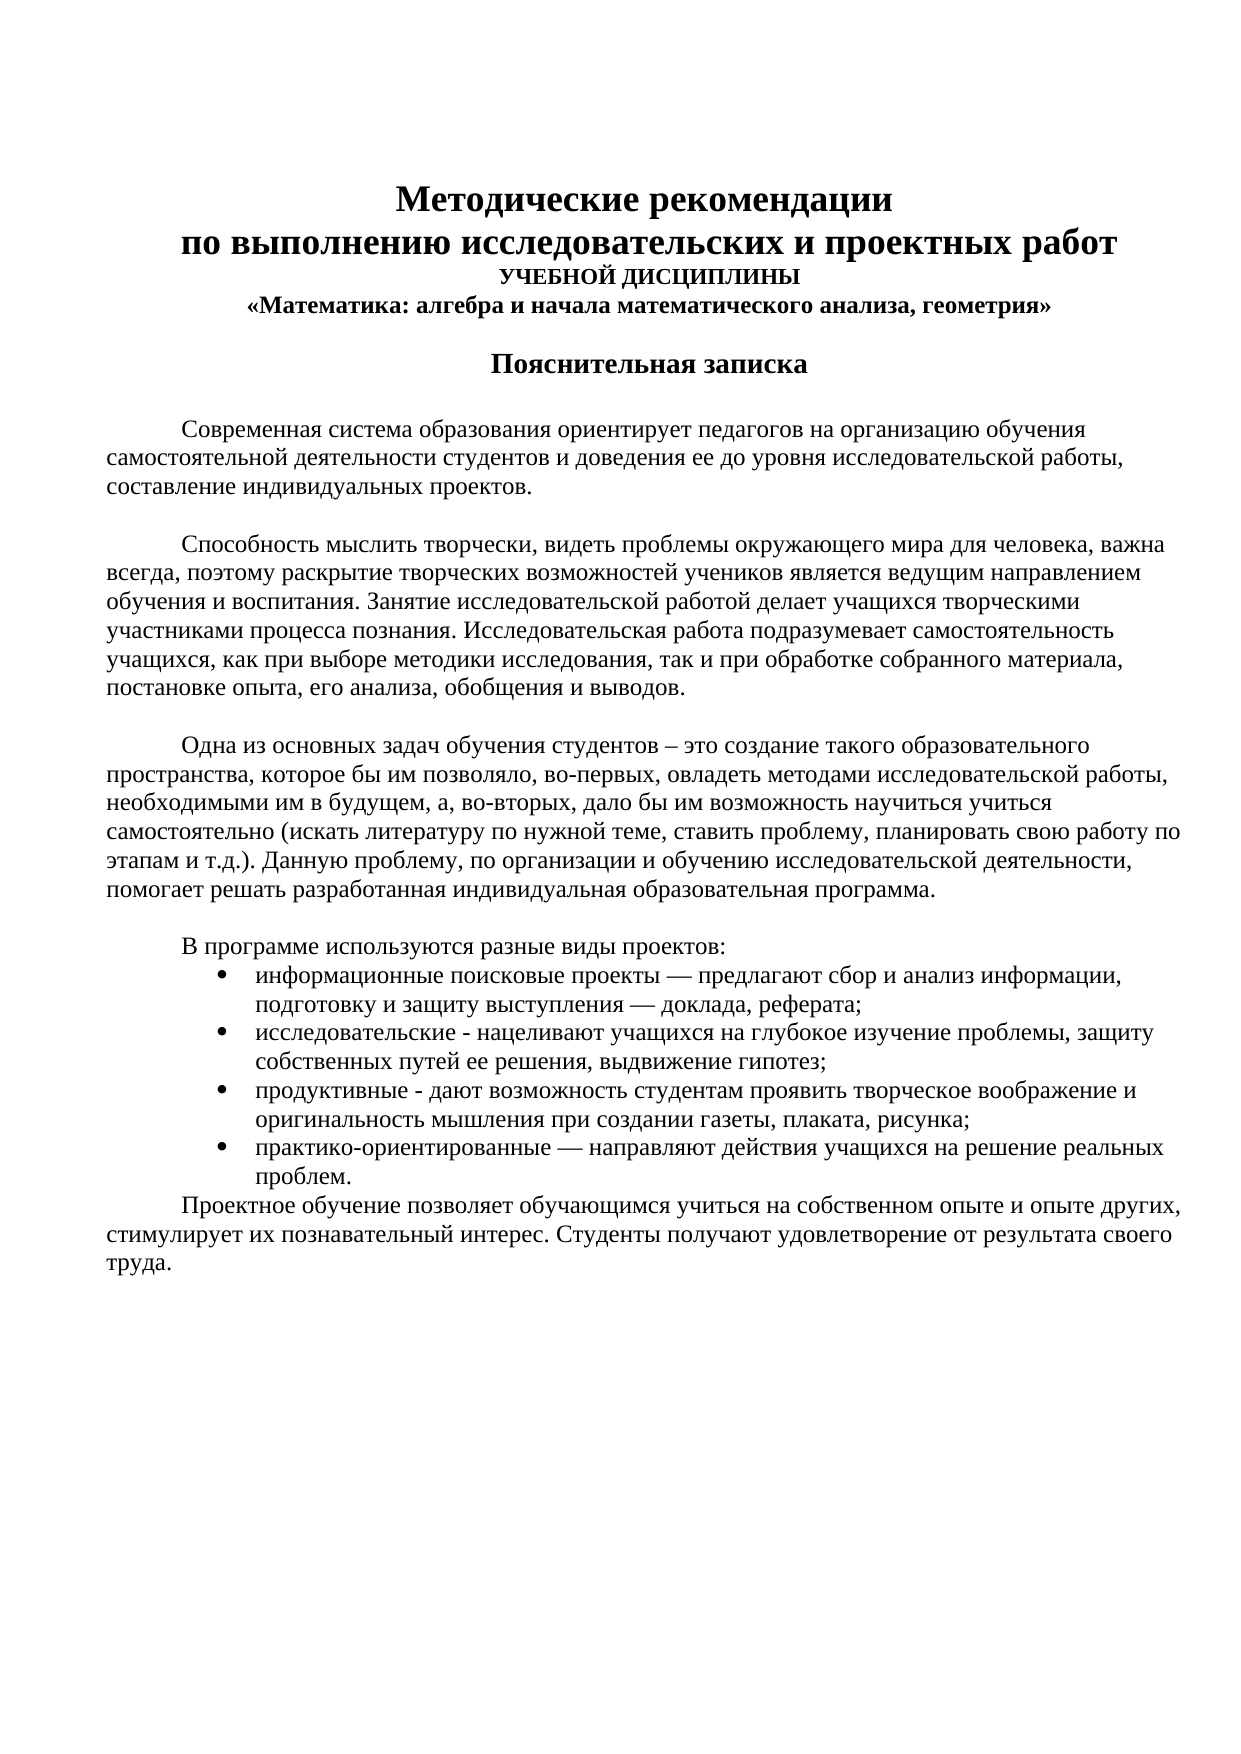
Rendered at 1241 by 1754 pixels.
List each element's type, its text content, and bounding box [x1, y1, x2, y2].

text Современная система образования ориентирует педагогов на организацию обучения самостоятельной деятельности студентов и доведения ее до уровня исследовательской работы, составление индивидуальных проектов. [106, 414, 1192, 500]
list практико-ориентированные — направляют действия учащихся на решение реальных проблем. [218, 1132, 1192, 1190]
list исследовательские - нацеливают учащихся на глубокое изучение проблемы, защиту собственных путей ее решения, выдвижение гипотез; [218, 1017, 1192, 1075]
list продуктивные - дают возможность студентам проявить творческое воображение и оригинальность мышления при создании газеты, плаката, рисунка; [218, 1075, 1192, 1132]
text учебной дисциплины [106, 263, 1192, 290]
text Способность мыслить творчески, видеть проблемы окружающего мира для человека, важна всегда, поэтому раскрытие творческих возможностей учеников является ведущим направлением обучения и воспитания. Занятие исследовательской работой делает учащихся творческими участниками процесса познания. Исследовательская работа подразумевает самостоятельность учащихся, как при выборе методики исследования, так и при обработке собранного материала, постановке опыта, его анализа, обобщения и выводов. [106, 529, 1192, 701]
text В программе используются разные виды проектов: [106, 931, 1192, 960]
text по выполнению исследовательских и проектных работ [116, 220, 1182, 263]
list информационные поисковые проекты — предлагают сбор и анализ информации, подготовку и защиту выступления — доклада, реферата; [218, 960, 1192, 1017]
text Проектное обучение позволяет обучающимся учиться на собственном опыте и опыте других, стимулирует их познавательный интерес. Студенты получают удовлетворение от результата своего труда. [106, 1190, 1192, 1276]
text Пояснительная записка [106, 347, 1192, 380]
text Методические рекомендации [166, 177, 1122, 220]
text «Математика: алгебра и начала математического анализа, геометрия» [106, 290, 1192, 318]
text Одна из основных задач обучения студентов – это создание такого образовательного пространства, которое бы им позволяло, во-первых, овладеть методами исследовательской работы, необходимыми им в будущем, а, во-вторых, дало бы им возможность научиться учиться самостоятельно (искать литературу по нужной теме, ставить проблему, планировать свою работу по этапам и т.д.). Данную проблему, по организации и обучению исследовательской деятельности, помогает решать разработанная индивидуальная образовательная программа. [106, 730, 1192, 902]
